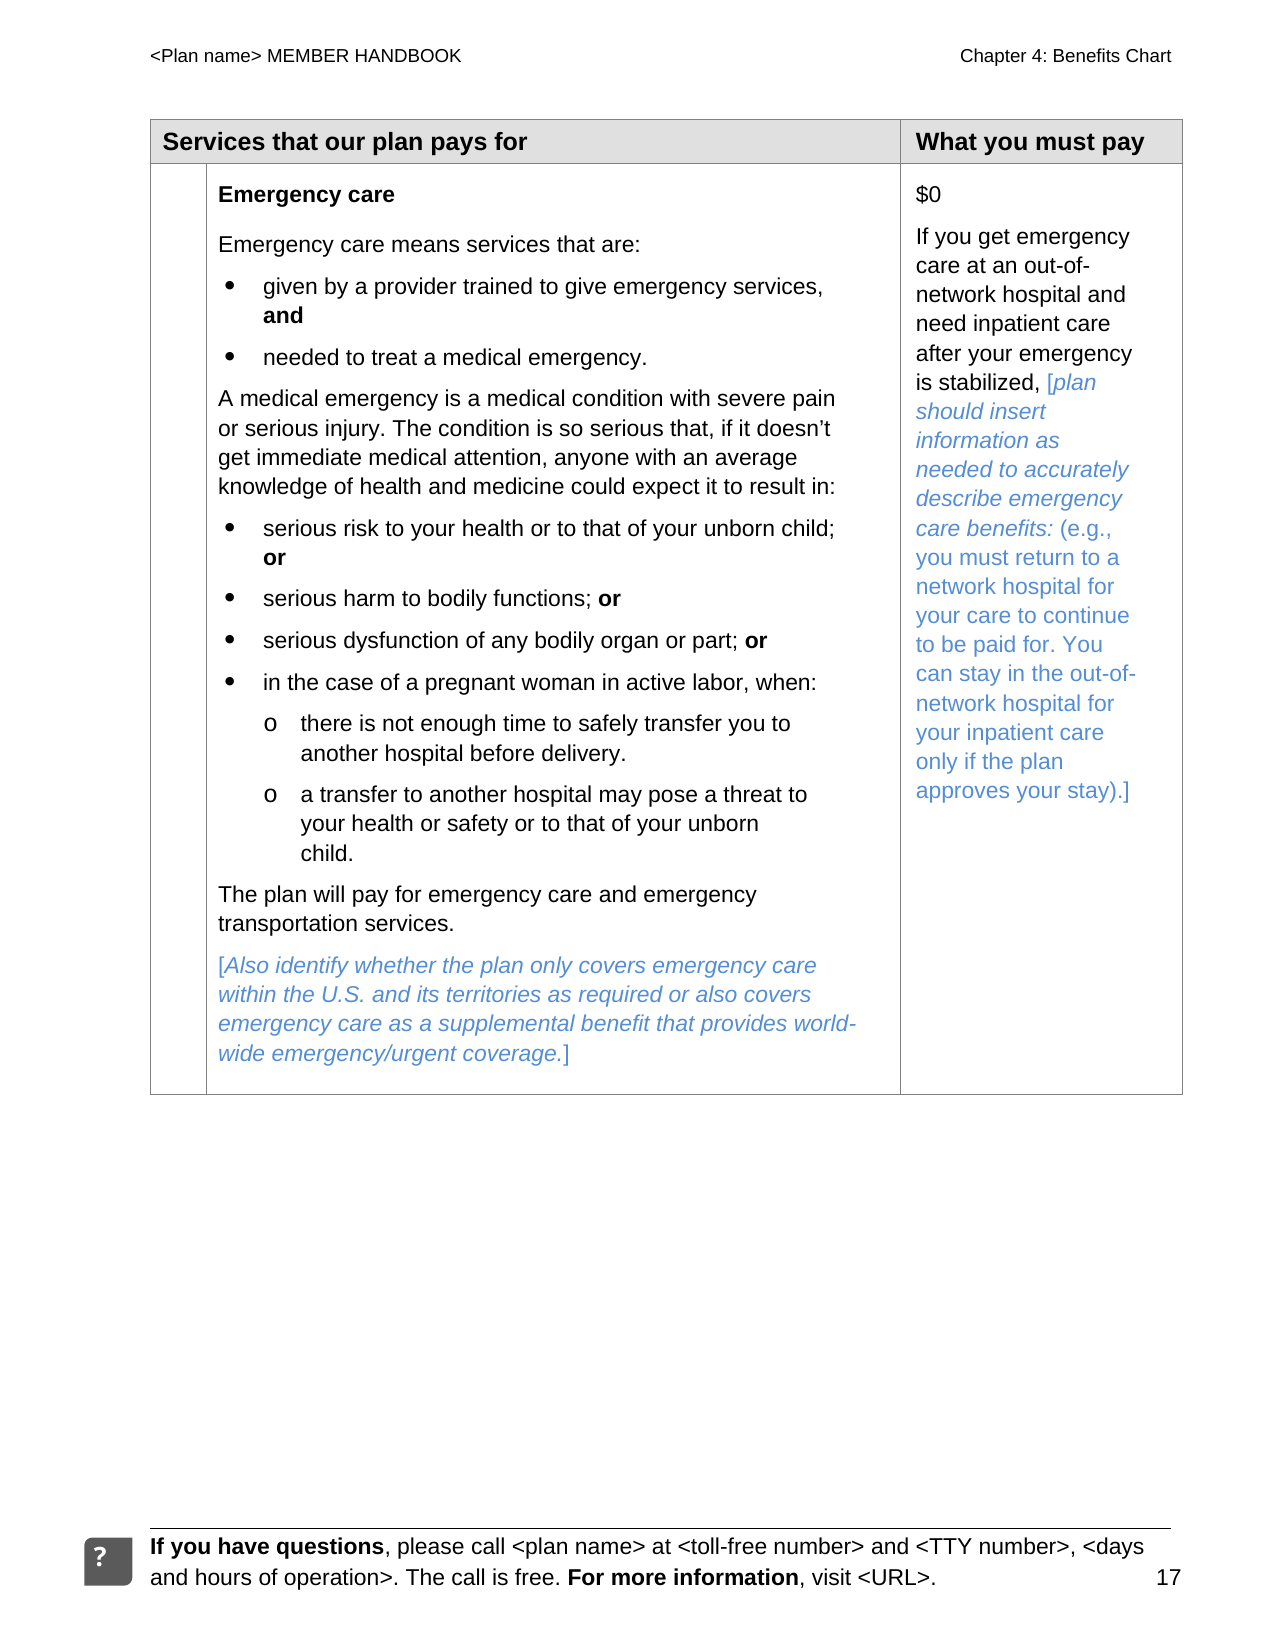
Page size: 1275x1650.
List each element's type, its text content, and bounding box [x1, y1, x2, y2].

table_header What you must pay [901, 120, 1182, 163]
table_header Services that our plan pays for [151, 120, 900, 163]
table_cell $0 If you get emergency care at an out-of-network hospital and need inpatient care after your emergency is stabilized, [plan should insert information as needed to accurately describe emergency care benefits: (e.g., you must return to a network hospital for your care to continue to be paid for. You can stay in the out-of-network hospital for your inpatient care only if the plan approves your stay).] [901, 164, 1182, 1094]
table_cell [151, 164, 206, 1094]
table_cell Emergency care Emergency care means services that are: given by a provider trained to give emergency services, and needed to treat a medical emergency. A medical emergency is a medical condition with severe pain or serious injury. The condition is so serious that, if it doesn’t get immediate medical attention, anyone with an average knowledge of health and medicine could expect it to result in: serious risk to your health or to that of your unborn child; or serious harm to bodily functions; or serious dysfunction of any bodily organ or part; or in the case of a pregnant woman in active labor, when: there is not enough time to safely transfer you to another hospital before delivery. a transfer to another hospital may pose a threat to your health or safety or to that of your unborn child. The plan will pay for emergency care and emergency transportation services. [Also identify whether the plan only covers emergency care within the U.S. and its territories as required or also covers emergency care as a supplemental benefit that provides world-wide emergency/urgent coverage.] [207, 164, 900, 1094]
